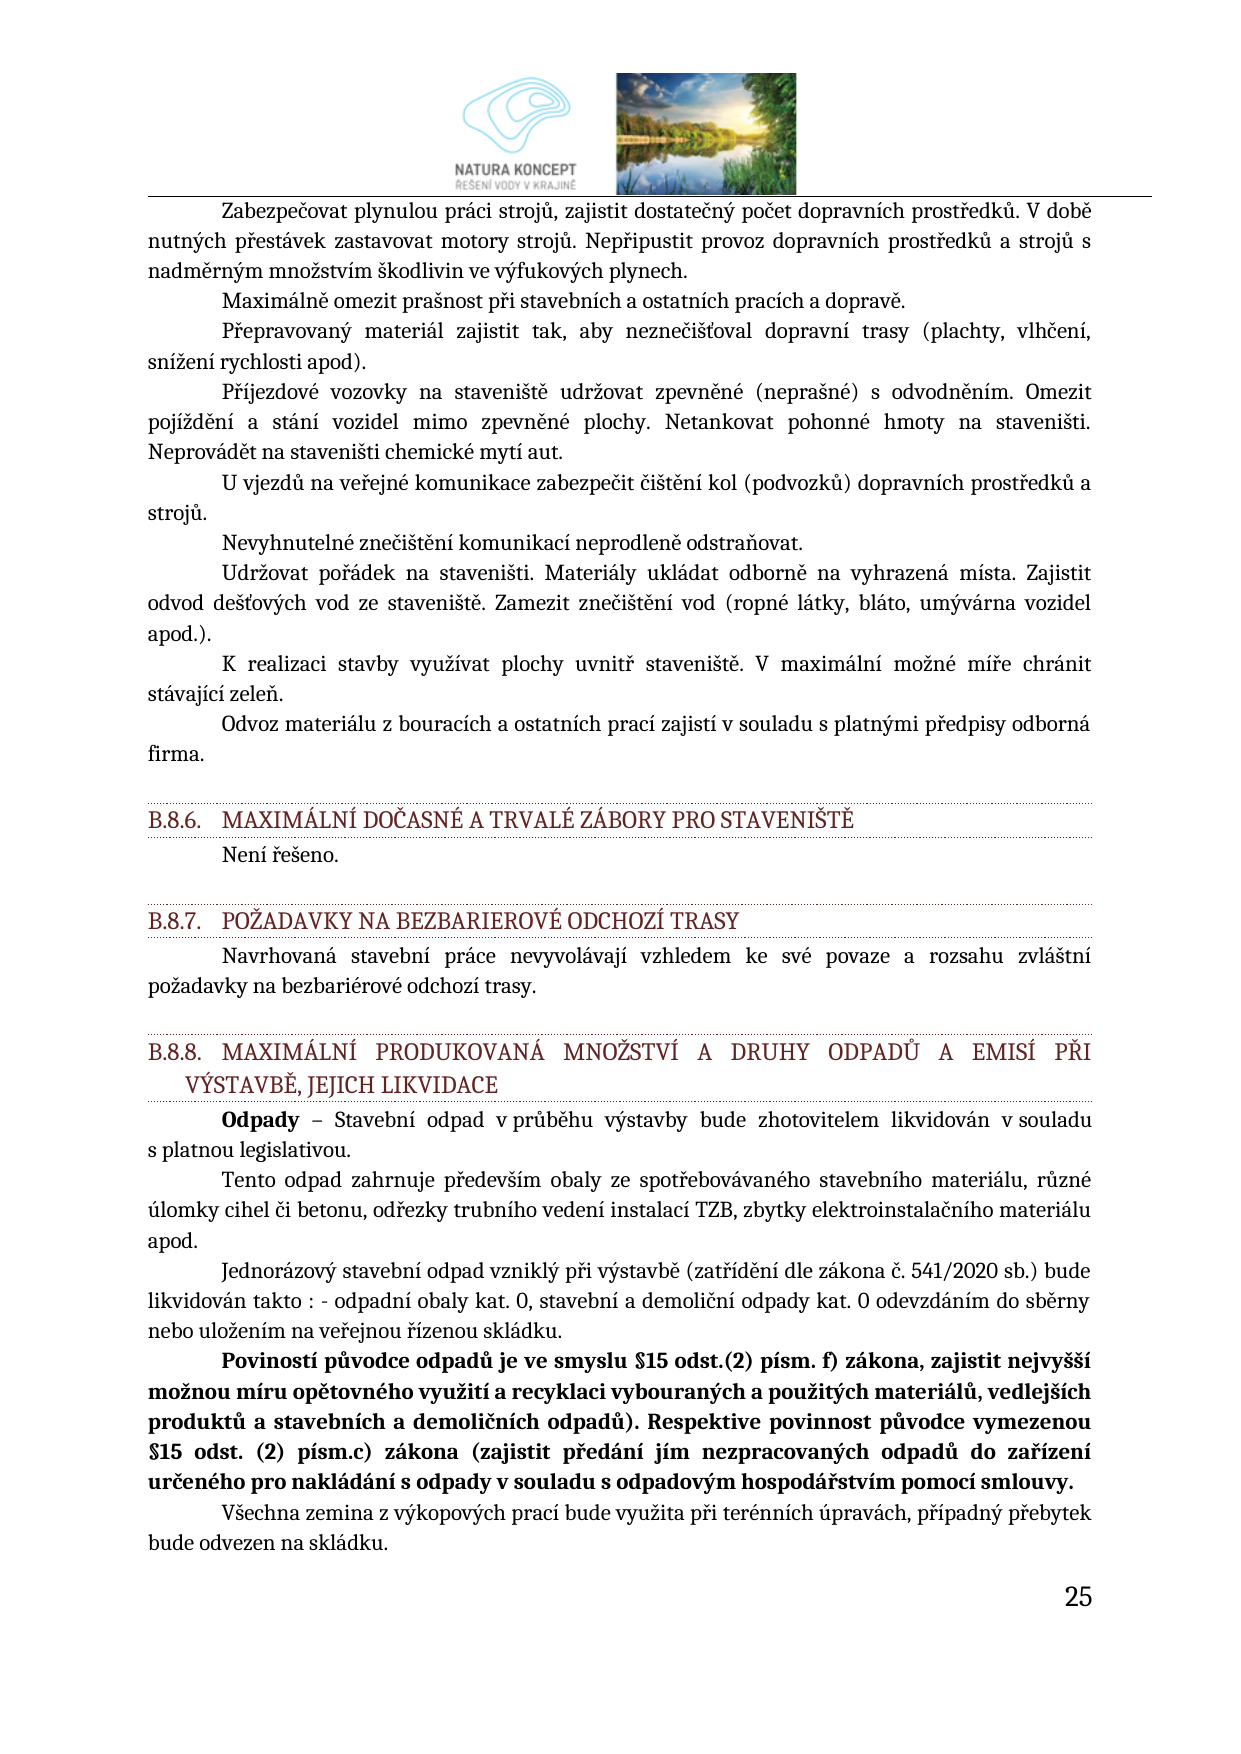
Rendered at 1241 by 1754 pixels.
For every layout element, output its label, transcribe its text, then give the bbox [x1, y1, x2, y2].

text Jednorázový stavební odpad vzniklý při výstavbě (zatřídění dle zákona č. 541/2020 sb.) bude likvidován takto : - odpadní obaly kat. 0, stavební a demoliční odpady kat. 0 odevzdáním do sběrny nebo uložením na veřejnou řízenou skládku. [148, 1258, 1092, 1344]
text Tento odpad zahrnuje především obaly ze spotřebovávaného stavebního materiálu, různé úlomky cihel či betonu, odřezky trubního vedení instalací TZB, zbytky elektroinstalačního materiálu apod. [148, 1167, 1092, 1254]
text Udržovat pořádek na staveništi. Materiály ukládat odborně na vyhrazená místa. Zajistit odvod dešťových vod ze staveniště. Zamezit znečištění vod (ropné látky, bláto, umývárna vozidel apod.). [148, 560, 1092, 647]
text Navrhovaná stavební práce nevyvolávají vzhledem ke své povaze a rozsahu zvláštní požadavky na bezbariérové odchozí trasy. [148, 943, 1092, 999]
subtitle požadavky na bezbarierové odchozí trasy [148, 903, 1092, 938]
text Všechna zemina z výkopových prací bude využita při terénních úpravách, případný přebytek bude odvezen na skládku. [148, 1499, 1092, 1556]
text Poviností původce odpadů je ve smyslu §15 odst.(2) písm. f) zákona, zajistit nejvyšší možnou míru opětovného využití a recyklaci vybouraných a použitých materiálů, vedlejších produktů a stavebních a demoličních odpadů). Respektive povinnost původce vymezenou §15 odst. (2) písm.c) zákona (zajistit předání jím nezpracovaných odpadů do zařízení určeného pro nakládání s odpady v souladu s odpadovým hospodářstvím pomocí smlouvy. [148, 1348, 1092, 1496]
text Zabezpečovat plynulou práci strojů, zajistit dostatečný počet dopravních prostředků. V době nutných přestávek zastavovat motory strojů. Nepřipustit provoz dopravních prostředků a strojů s nadměrným množstvím škodlivin ve výfukových plynech. [148, 197, 1092, 284]
text Příjezdové vozovky na staveniště udržovat zpevněné (neprašné) s odvodněním. Omezit pojíždění a stání vozidel mimo zpevněné plochy. Netankovat pohonné hmoty na staveništi. Neprovádět na staveništi chemické mytí aut. [148, 379, 1092, 466]
text Není řešeno. [148, 842, 1092, 868]
text Odvoz materiálu z bouracích a ostatních prací zajistí v souladu s platnými předpisy odborná firma. [148, 711, 1092, 768]
subtitle maximální dočasné a trvalé zábory pro staveniště [148, 803, 1092, 838]
text Nevyhnutelné znečištění komunikací neprodleně odstraňovat. [148, 530, 1092, 556]
text K realizaci stavby využívat plochy uvnitř staveniště. V maximální možné míře chránit stávající zeleň. [148, 651, 1092, 707]
text Odpady – Stavební odpad v průběhu výstavby bude zhotovitelem likvidován v souladu s platnou legislativou. [148, 1107, 1092, 1163]
picture [444, 73, 797, 195]
text U vjezdů na veřejné komunikace zabezpečit čištění kol (podvozků) dopravních prostředků a strojů. [148, 469, 1092, 526]
text Maximálně omezit prašnost při stavebních a ostatních pracích a dopravě. [148, 288, 1092, 314]
subtitle maximální produkovaná množství a druhy odpadů a emisí při výstavbě, jejich likvidace [148, 1034, 1092, 1102]
text Přepravovaný materiál zajistit tak, aby neznečišťoval dopravní trasy (plachty, vlhčení, snížení rychlosti apod). [148, 318, 1092, 375]
